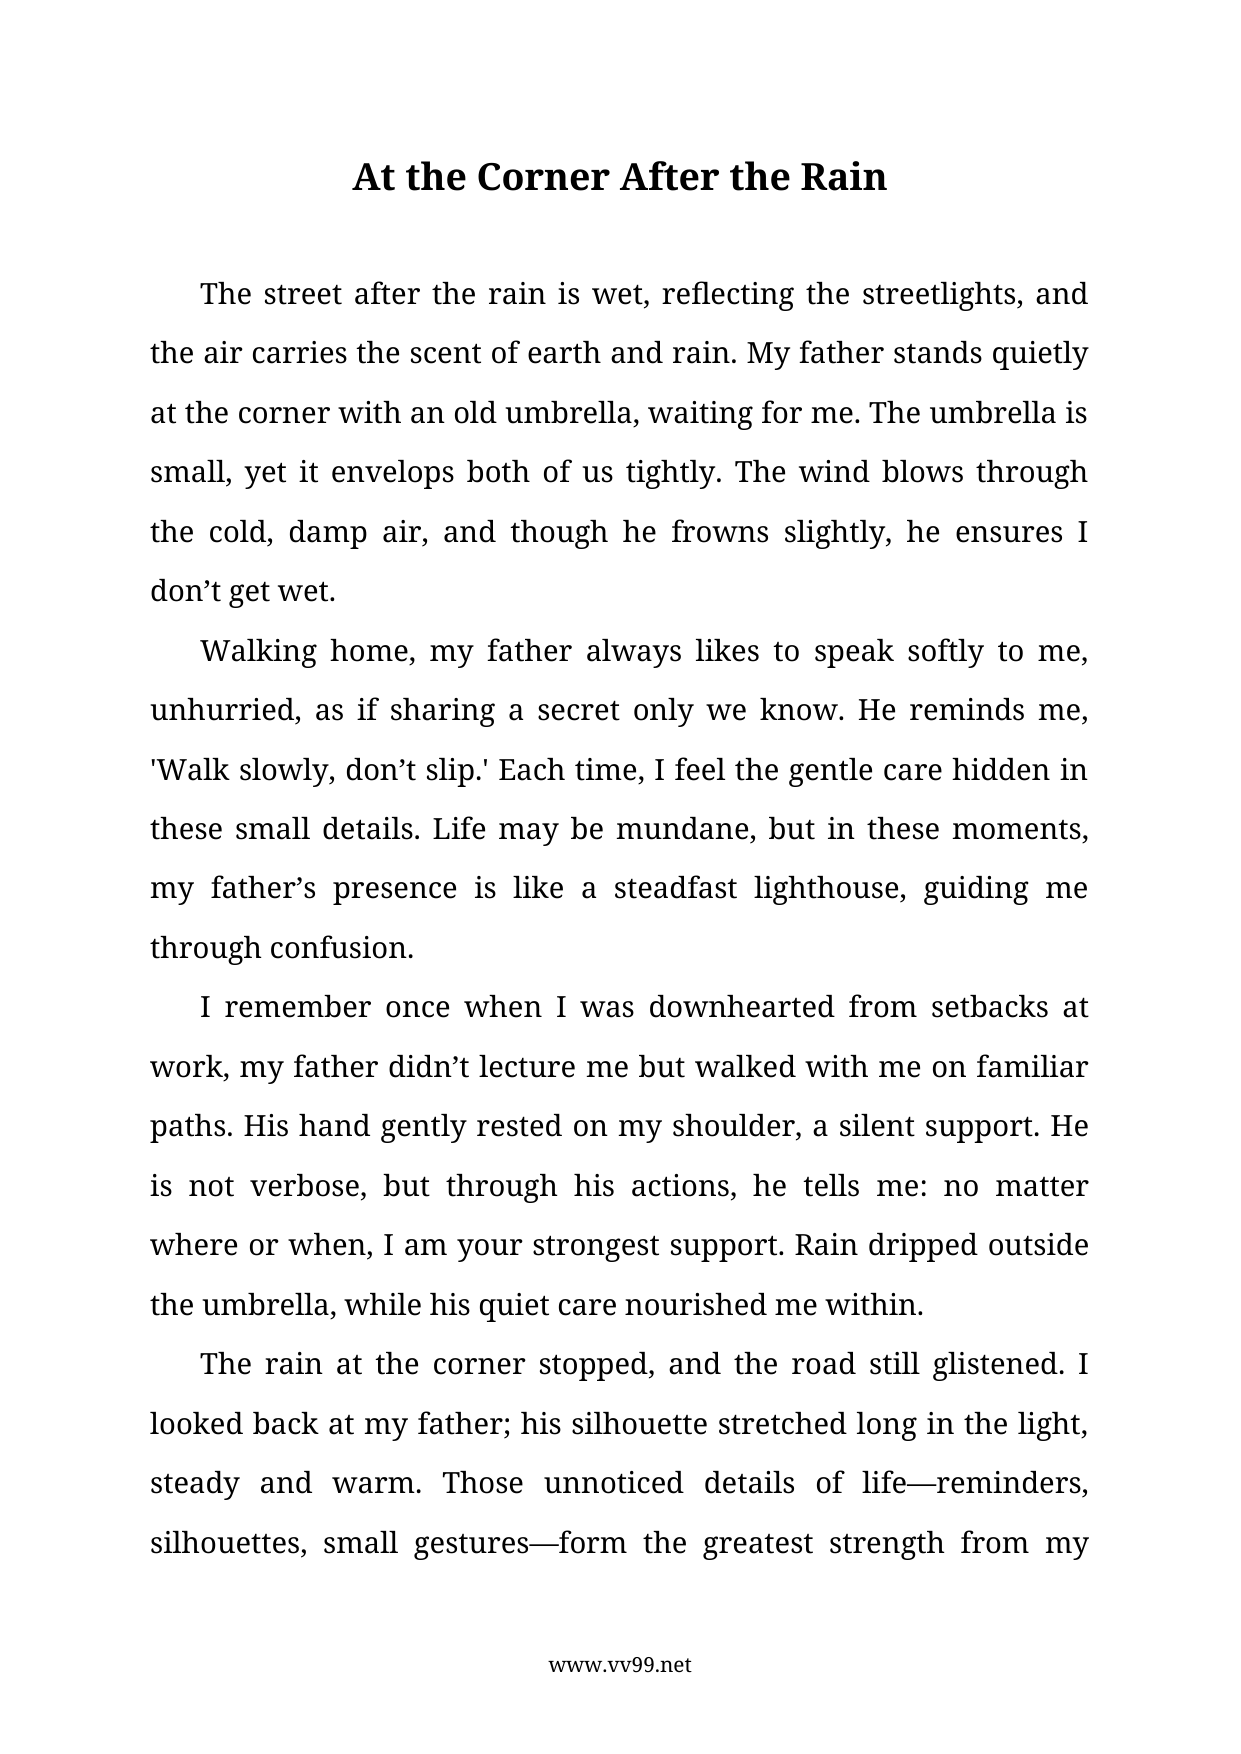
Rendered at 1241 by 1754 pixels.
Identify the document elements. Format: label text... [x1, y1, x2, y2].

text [150, 1343, 1090, 1562]
subtitle At the Corner After the Rain [150, 150, 1090, 201]
text I remember once when I was downhearted from setbacks at work, my father didn’t lecture me but walked with me on familiar paths. His hand gently rested on my shoulder, a silent support. He is not verbose, but through his actions, he tells me: no matter where or when, I am your strongest support. Rain dripped outside the umbrella, while his quiet care nourished me within. [150, 987, 1090, 1324]
text Walking home, my father always likes to speak softly to me, unhurried, as if sharing a secret only we know. He reminds me, 'Walk slowly, don’t slip.' Each time, I feel the gentle care hidden in these small details. Life may be mundane, but in these moments, my father’s presence is like a steadfast lighthouse, guiding me through confusion. [150, 630, 1090, 967]
text The street after the rain is wet, reflecting the streetlights, and the air carries the scent of earth and rain. My father stands quietly at the corner with an old umbrella, waiting for me. The umbrella is small, yet it envelops both of us tightly. The wind blows through the cold, damp air, and though he frowns slightly, he ensures I don’t get wet. [150, 273, 1090, 610]
